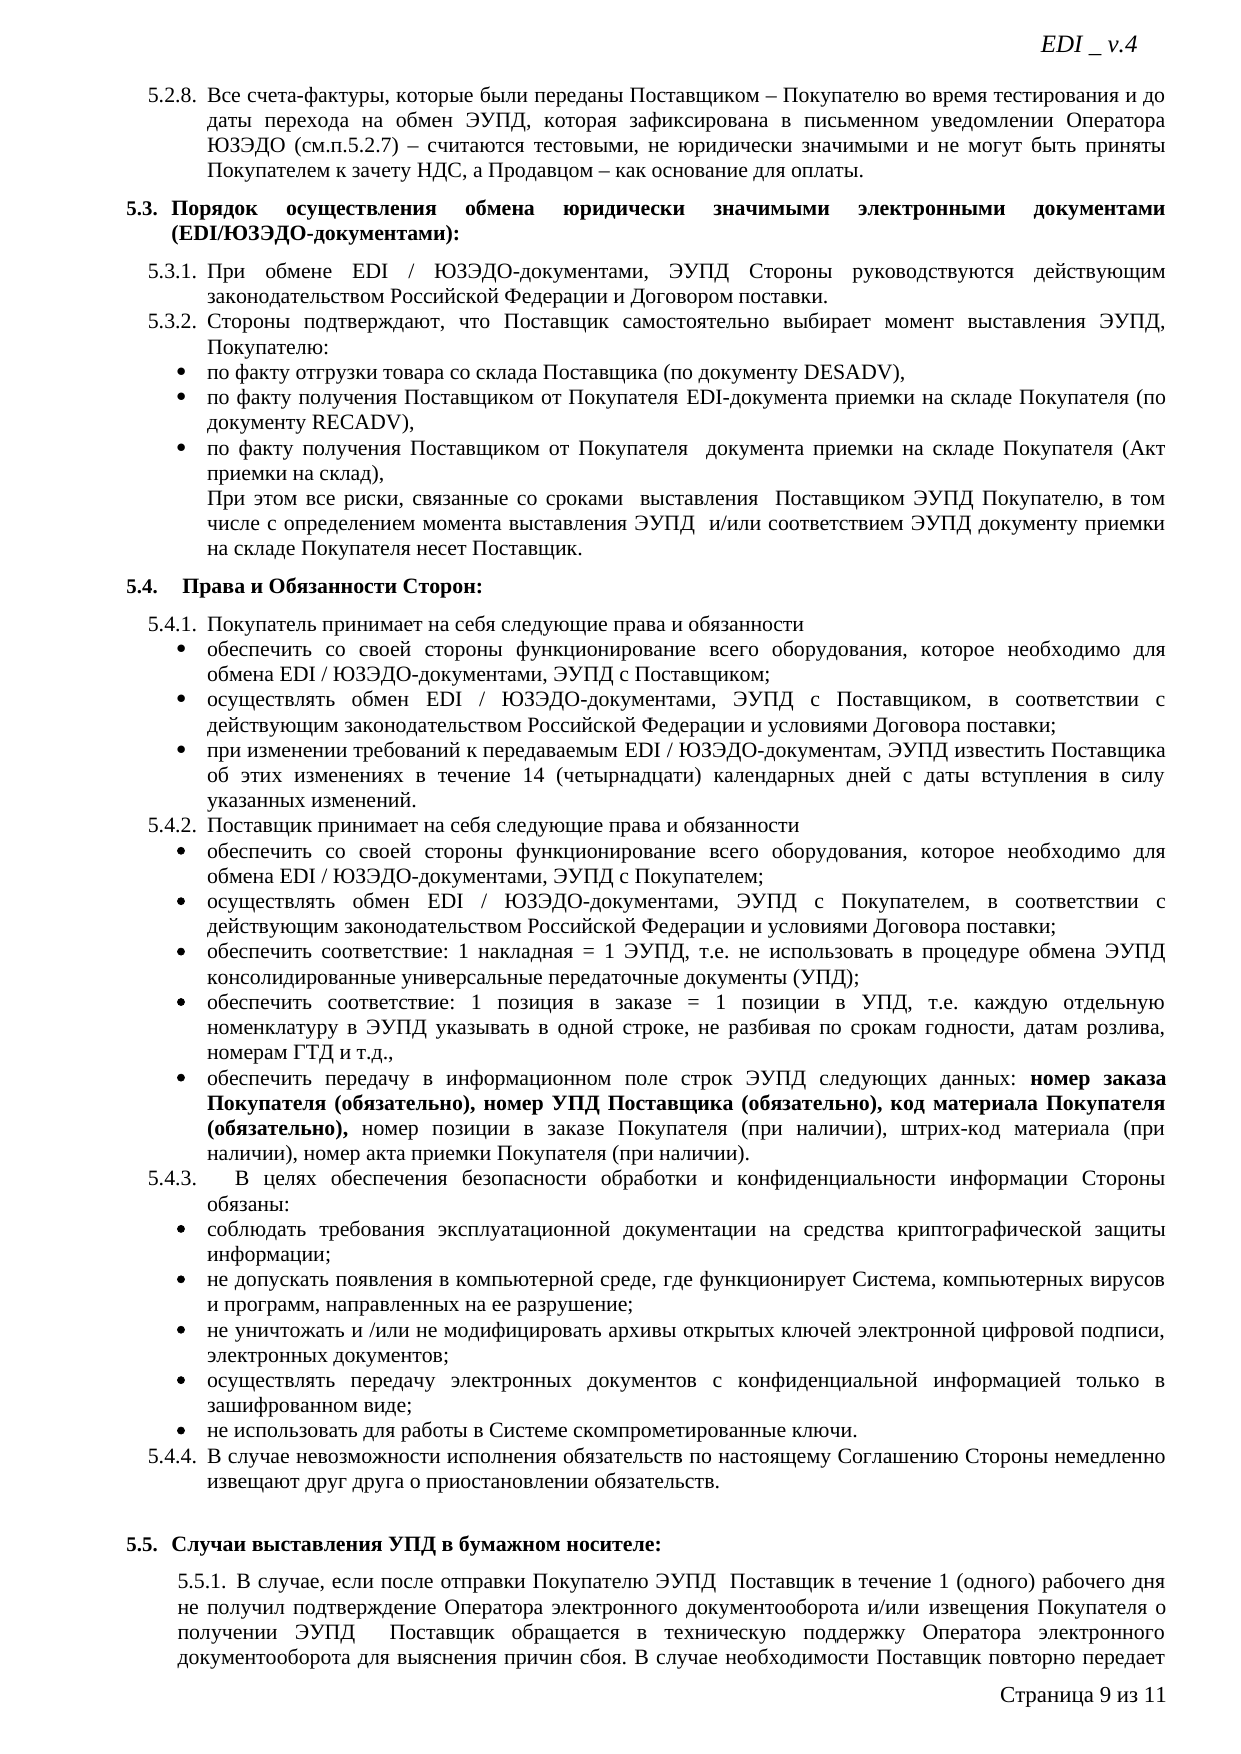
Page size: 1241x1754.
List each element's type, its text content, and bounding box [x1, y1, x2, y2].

list обеспечить соответствие: 1 накладная = 1 ЭУПД, т.е. не использовать в процедуре обмена ЭУПД консолидированные универсальные передаточные документы (УПД); [177, 938, 1167, 989]
list обеспечить со своей стороны функционирование всего оборудования, которое необходимо для обмена EDI / ЮЗЭДО-документами, ЭУПД с Покупателем; [177, 838, 1167, 888]
list обеспечить соответствие: 1 позиция в заказе = 1 позиции в УПД, т.е. каждую отдельную номенклатуру в ЭУПД указывать в одной строке, не разбивая по срокам годности, датам розлива, номерам ГТД и т.д., [177, 989, 1167, 1064]
list Порядок осуществления обмена юридически значимыми электронными документами (EDI/ЮЗЭДО-документами): [126, 195, 1167, 246]
list при изменении требований к передаваемым EDI / ЮЗЭДО-документам, ЭУПД известить Поставщика об этих изменениях в течение 14 (четырнадцати) календарных дней с даты вступления в силу указанных изменений. [177, 737, 1167, 812]
list При обмене EDI / ЮЗЭДО-документами, ЭУПД Стороны руководствуются действующим законодательством Российской Федерации и Договором поставки. [148, 258, 1167, 308]
list Стороны подтверждают, что Поставщик самостоятельно выбирает момент выставления ЭУПД, Покупателю: [148, 308, 1167, 359]
list не уничтожать и /или не модифицировать архивы открытых ключей электронной цифровой подписи, электронных документов; [177, 1317, 1167, 1367]
list Все счета-фактуры, которые были переданы Поставщиком – Покупателю во время тестирования и до даты перехода на обмен ЭУПД, которая зафиксирована в письменном уведомлении Оператора ЮЗЭДО (см.п.5.2.7) – считаются тестовыми, не юридически значимыми и не могут быть приняты Покупателем к зачету НДС, а Продавцом – как основание для оплаты. [148, 82, 1167, 183]
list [177, 1568, 1167, 1669]
list осуществлять передачу электронных документов с конфиденциальной информацией только в зашифрованном виде; [177, 1367, 1167, 1417]
subtitle по факту отгрузки товара со склада Поставщика (по документу DESADV), [177, 359, 1167, 384]
list осуществлять обмен EDI / ЮЗЭДО-документами, ЭУПД с Покупателем, в соответствии с действующим законодательством Российской Федерации и условиями Договора поставки; [177, 888, 1167, 938]
list При этом все риски, связанные со сроками выставления Поставщиком ЭУПД Покупателю, в том числе с определением момента выставления ЭУПД и/или соответствием ЭУПД документу приемки на складе Покупателя несет Поставщик. [207, 485, 1167, 561]
list Права и Обязанности Сторон: [126, 573, 1167, 598]
list осуществлять обмен EDI / ЮЗЭДО-документами, ЭУПД с Поставщиком, в соответствии с действующим законодательством Российской Федерации и условиями Договора поставки; [177, 686, 1167, 737]
list Поставщик принимает на себя следующие права и обязанности [148, 812, 1167, 838]
list не использовать для работы в Системе скомпрометированные ключи. [177, 1417, 1167, 1443]
list В случае невозможности исполнения обязательств по настоящему Соглашению Стороны немедленно извещают друг друга о приостановлении обязательств. [148, 1443, 1167, 1493]
subtitle по факту получения Поставщиком от Покупателя EDI-документа приемки на складе Покупателя (по документу RECADV), [177, 384, 1167, 434]
list обеспечить передачу в информационном поле строк ЭУПД следующих данных: номер заказа Покупателя (обязательно), номер УПД Поставщика (обязательно), код материала Покупателя (обязательно), номер позиции в заказе Покупателя (при наличии), штрих-код материала (при наличии), номер акта приемки Покупателя (при наличии). [177, 1064, 1167, 1165]
list обеспечить со своей стороны функционирование всего оборудования, которое необходимо для обмена EDI / ЮЗЭДО-документами, ЭУПД с Поставщиком; [177, 636, 1167, 686]
list Покупатель принимает на себя следующие права и обязанности [148, 611, 1167, 636]
list Случаи выставления УПД в бумажном носителе: [126, 1531, 1167, 1556]
subtitle по факту получения Поставщиком от Покупателя документа приемки на складе Покупателя (Акт приемки на склад), [177, 434, 1167, 485]
list соблюдать требования эксплуатационной документации на средства криптографической защиты информации; [177, 1216, 1167, 1266]
list не допускать появления в компьютерной среде, где функционирует Система, компьютерных вирусов и программ, направленных на ее разрушение; [177, 1266, 1167, 1317]
list В целях обеспечения безопасности обработки и конфиденциальности информации Стороны обязаны: [148, 1165, 1167, 1216]
